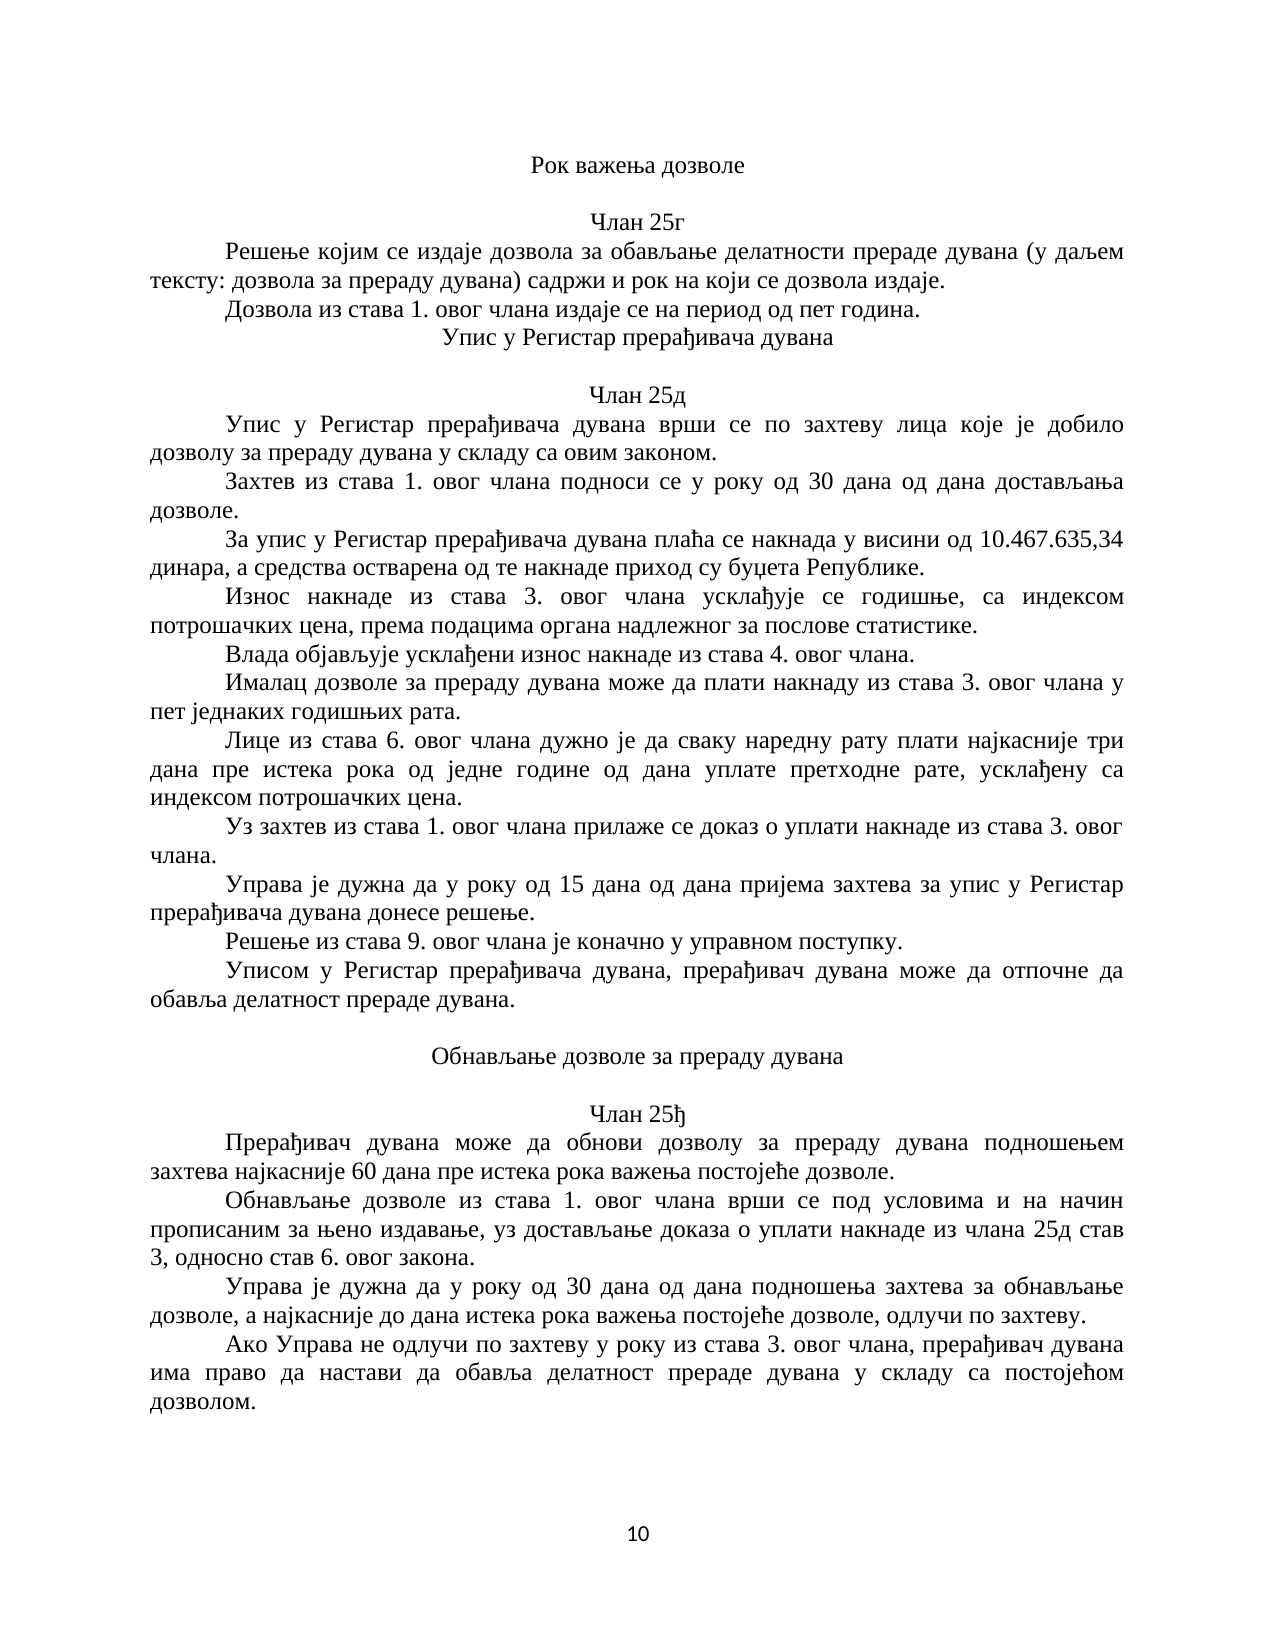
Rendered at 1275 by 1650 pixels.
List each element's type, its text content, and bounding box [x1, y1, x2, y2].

text Упис у Регистар прерађивача дувана [150, 322, 1125, 351]
text Обнављање дозволе за прераду дувана [150, 1041, 1125, 1070]
text Управа је дужна да у року од 15 дана од дана пријема захтева за упис у Регистар прерађивача дувана донесе решење. [150, 869, 1125, 926]
text Влада објављује усклађени износ накнаде из става 4. овог члана. [150, 639, 1125, 667]
text Износ накнаде из става 3. овог члана усклађује се годишње, са индексом потрошачких цена, према подацима органа надлежног за послове статистике. [150, 581, 1125, 639]
text Обнављање дозволе из става 1. овог члана врши се под условима и на начин прописаним за њено издавање, уз достављање доказа о уплати накнаде из члана 25д став 3, односно став 6. овог закона. [150, 1185, 1125, 1271]
text Управа је дужна да у року од 30 дана од дана подношења захтева за обнављање дозволе, а најкасније до дана истека рока важења постојеће дозволе, одлучи по захтеву. [150, 1271, 1125, 1329]
text Захтев из става 1. овог члана подноси се у року од 30 дана од дана достављања дозволе. [150, 466, 1125, 524]
text Члан 25г [150, 207, 1125, 236]
text Упис у Регистар прерађивача дувана врши се по захтеву лица које је добило дозволу за прераду дувана у складу са овим законом. [150, 409, 1125, 466]
text Решење из става 9. овог члана је коначно у управном поступку. [150, 926, 1125, 955]
text Члан 25ђ [150, 1099, 1125, 1127]
text За упис у Регистар прерађивача дувана плаћа се накнада у висини од 10.467.635,34 динара, а средства остварена од те накнаде приход су буџета Републике. [150, 524, 1125, 581]
text Лице из става 6. овог члана дужно је да сваку наредну рату плати најкасније три дана пре истека рока од једне године од дана уплате претходне рате, усклађену са индексом потрошачких цена. [150, 725, 1125, 811]
text Члан 25д [150, 380, 1125, 409]
text Прерађивач дувана може да обнови дозволу за прераду дувана подношењем захтева најкасније 60 дана пре истека рока важења постојеће дозволе. [150, 1127, 1125, 1185]
text Ако Управа не одлучи по захтеву у року из става 3. овог члана, прерађивач дувана има право да настави да обавља делатност прераде дувана у складу са постојећом дозволом. [150, 1329, 1125, 1415]
text Рок важења дозволе [150, 150, 1125, 179]
text Уписом у Регистар прерађивача дувана, прерађивач дувана може да отпочне да обавља делатност прераде дувана. [150, 955, 1125, 1012]
text Дозвола из става 1. овог члана издаје се на период од пет година. [150, 294, 1125, 322]
text Уз захтев из става 1. овог члана прилаже се доказ о уплати накнаде из става 3. овог члана. [150, 811, 1125, 869]
text Ималац дозволе за прераду дувана може да плати накнаду из става 3. овог члана у пет једнаких годишњих рата. [150, 667, 1125, 725]
text Решење којим се издаје дозвола за обављање делатности прераде дувана (у даљем тексту: дозвола за прераду дувана) садржи и рок на који се дозвола издаје. [150, 236, 1125, 294]
